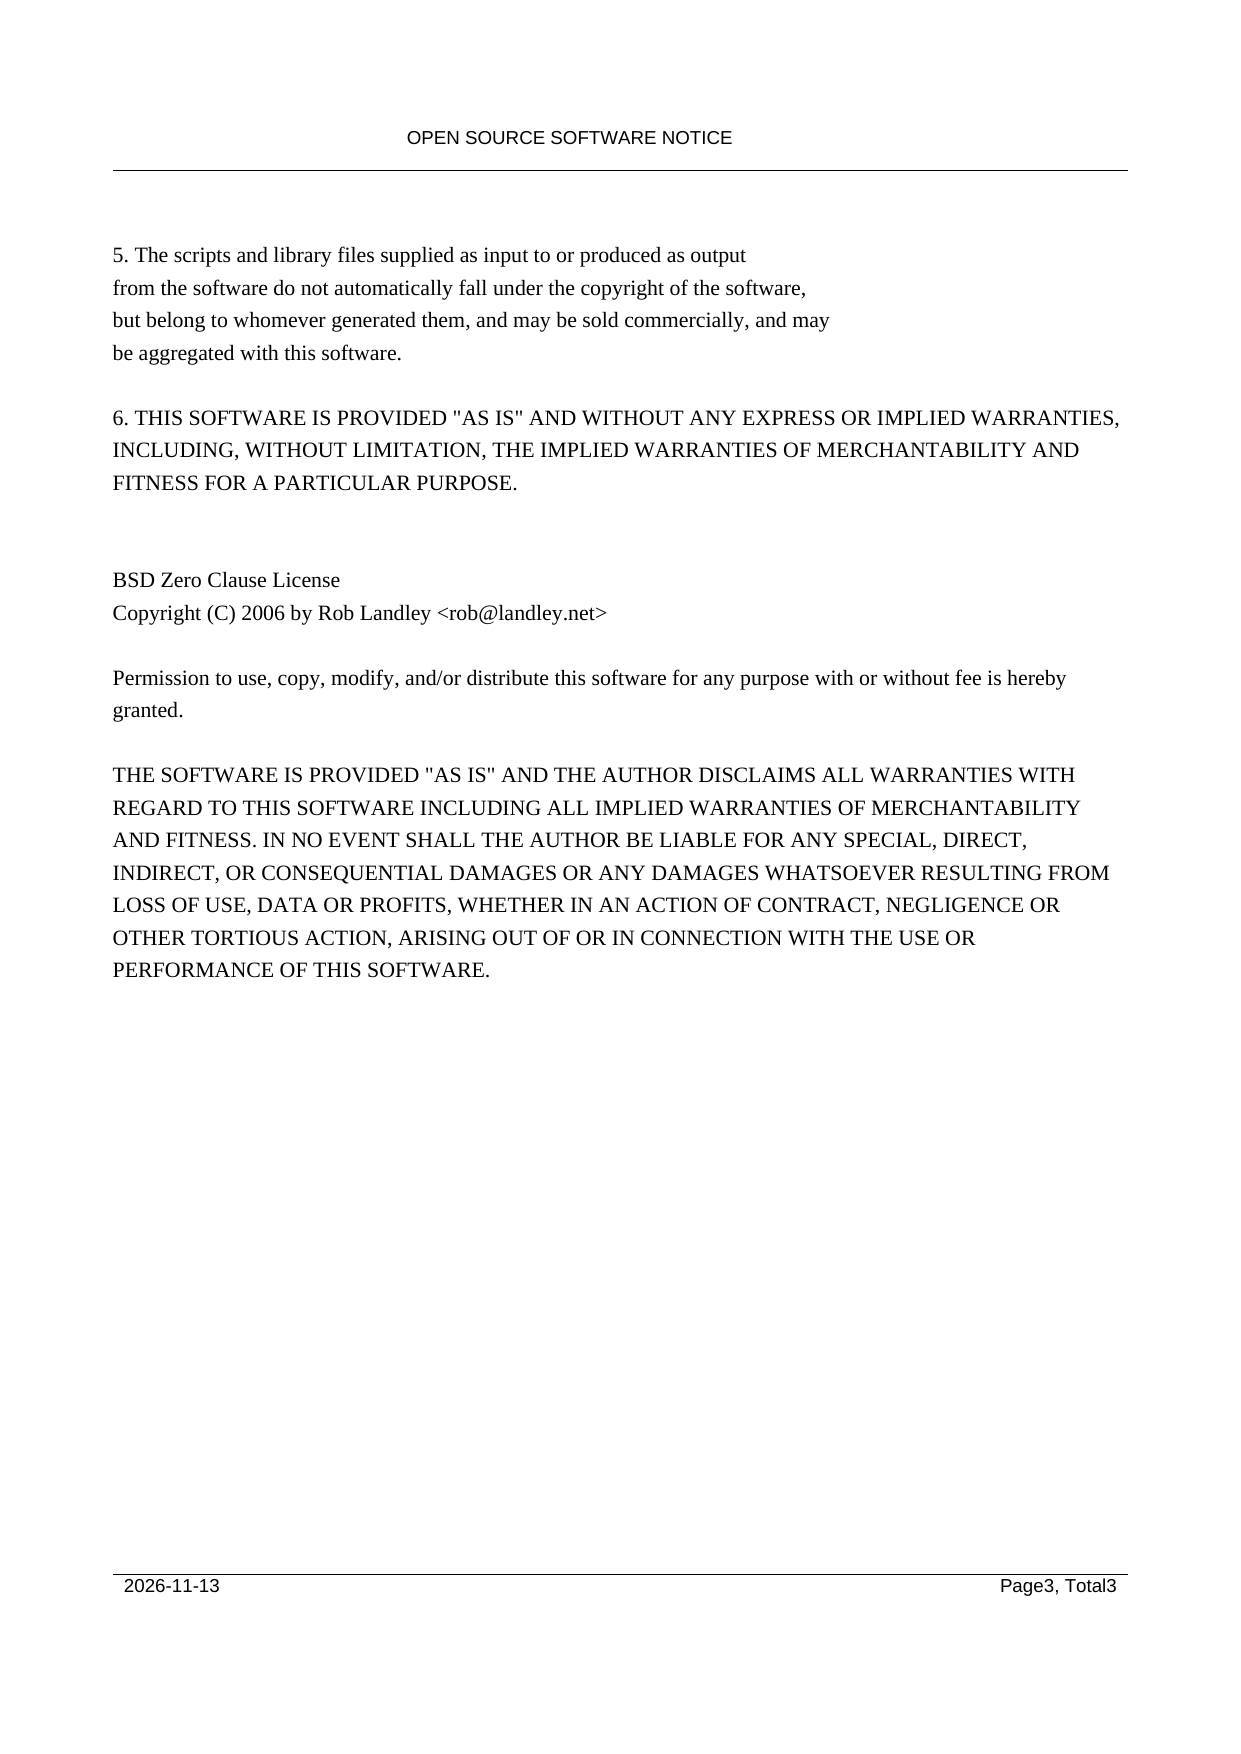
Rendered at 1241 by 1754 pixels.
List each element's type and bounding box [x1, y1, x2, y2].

text [112, 206, 1128, 1019]
